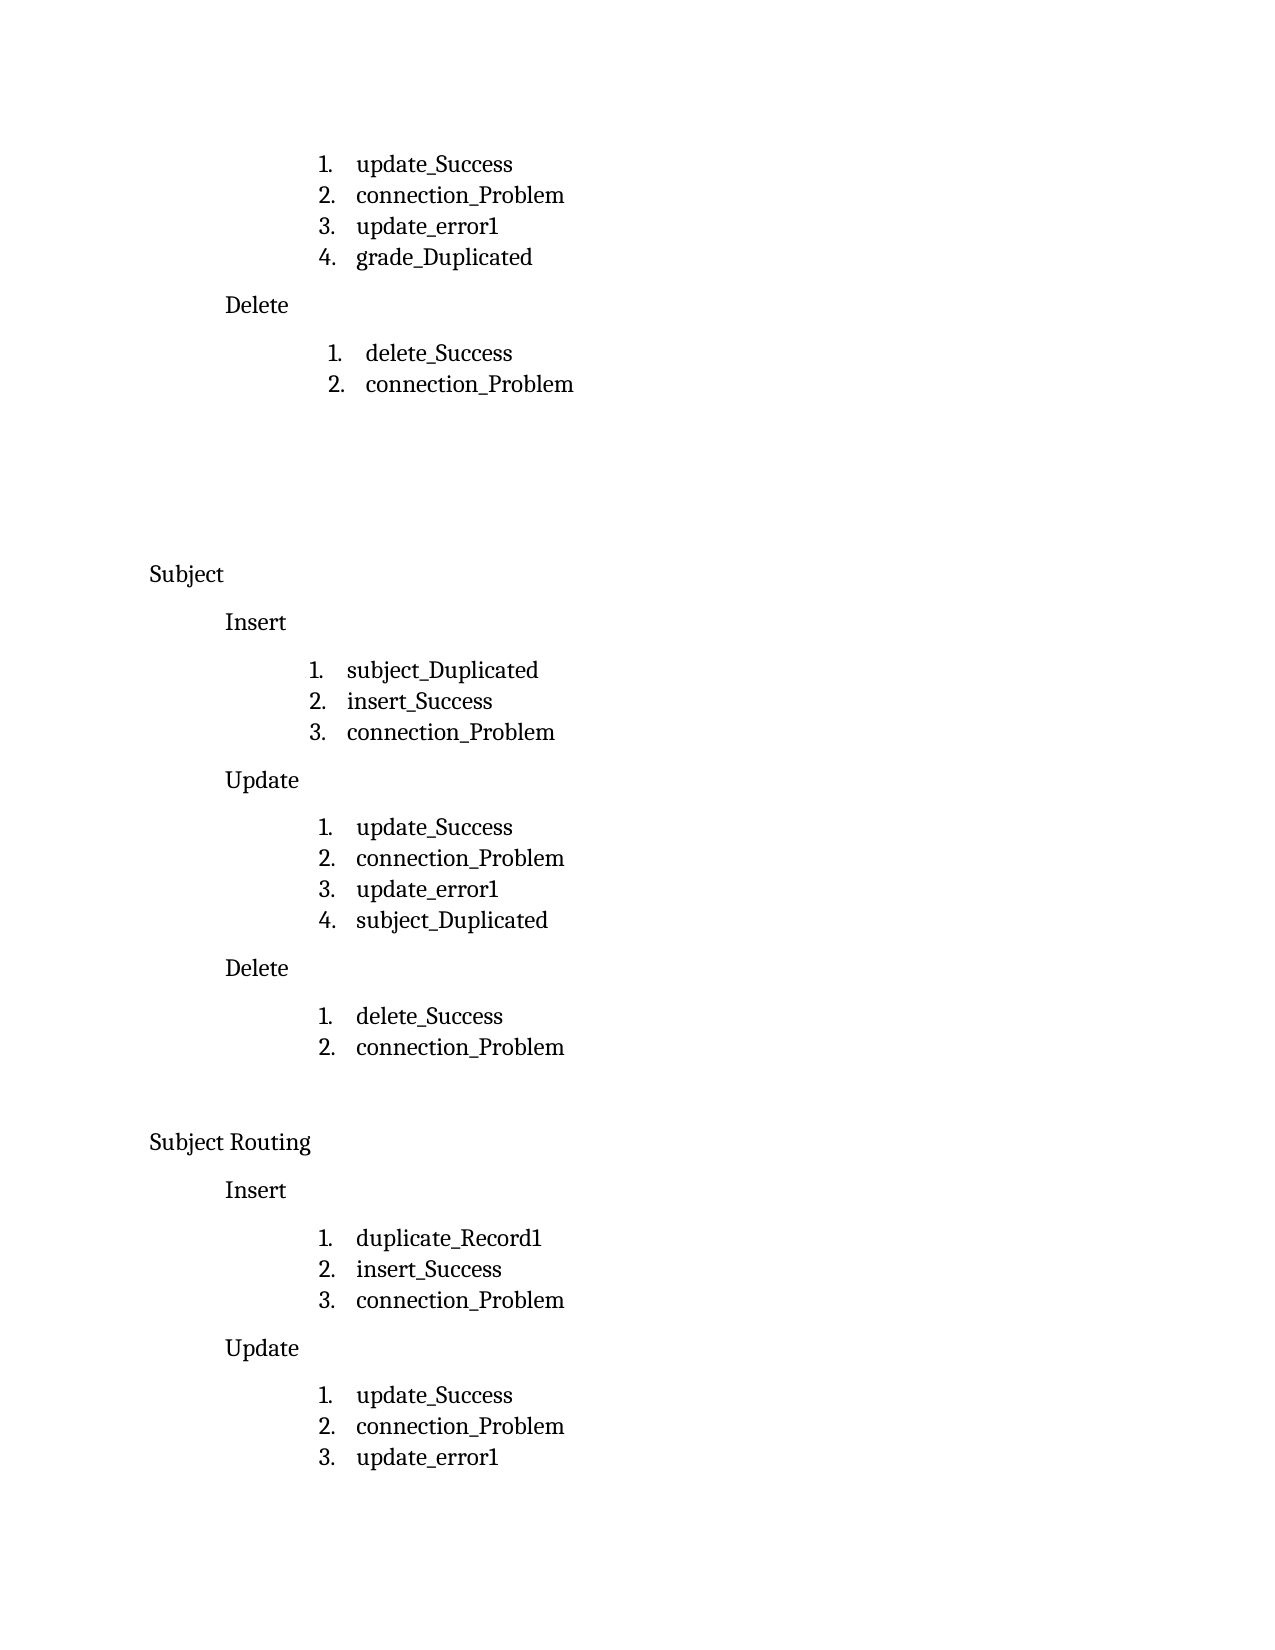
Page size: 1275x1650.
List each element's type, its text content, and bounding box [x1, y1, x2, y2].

list connection_Problem [309, 718, 1125, 747]
list connection_Problem [319, 1033, 1125, 1062]
text Delete [225, 291, 1125, 319]
list update_Success [319, 1381, 1125, 1410]
list delete_Success [319, 1002, 1125, 1031]
list update_Success [319, 813, 1125, 842]
list insert_Success [309, 687, 1125, 716]
text Update [225, 766, 1125, 794]
list insert_Success [319, 1255, 1125, 1283]
list duplicate_Record1 [319, 1224, 1125, 1252]
list update_error1 [319, 875, 1125, 904]
list subject_Duplicated [309, 656, 1125, 684]
list subject_Duplicated [319, 906, 1125, 935]
list update_error1 [319, 1443, 1125, 1472]
list update_Success [319, 150, 1125, 179]
list grade_Duplicated [319, 243, 1125, 272]
text Delete [225, 954, 1125, 983]
text Insert [150, 1176, 1125, 1205]
list connection_Problem [319, 1286, 1125, 1314]
text Subject Routing [150, 1128, 1125, 1157]
text Insert [150, 608, 1125, 637]
list connection_Problem [319, 1412, 1125, 1441]
list update_error1 [319, 212, 1125, 241]
text Update [225, 1333, 1125, 1362]
list delete_Success [328, 338, 1125, 367]
list connection_Problem [319, 181, 1125, 210]
list connection_Problem [319, 844, 1125, 873]
text Subject [150, 560, 1125, 589]
list connection_Problem [328, 369, 1125, 398]
